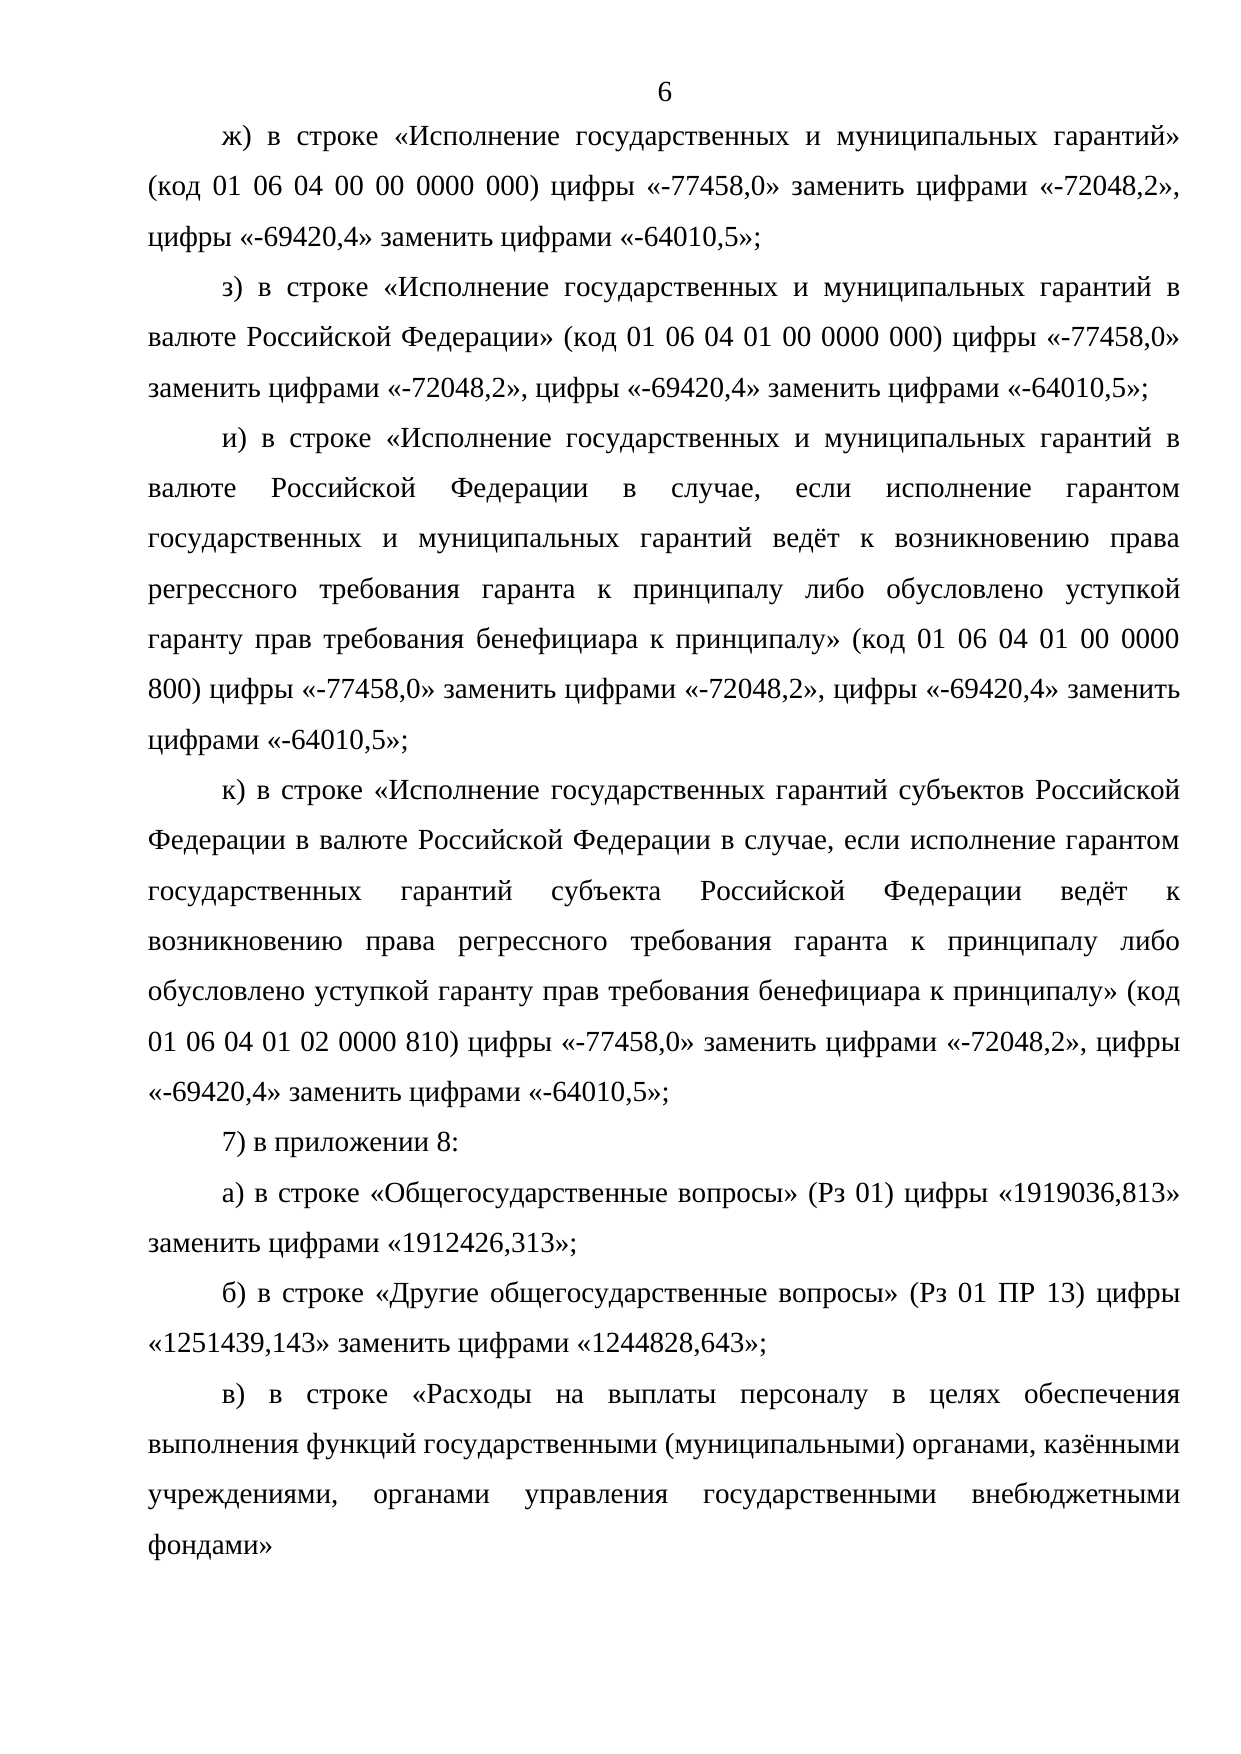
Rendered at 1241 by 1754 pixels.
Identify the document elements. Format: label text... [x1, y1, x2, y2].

text а) в строке «Общегосударственные вопросы» (Рз 01) цифры «1919036,813» заменить цифрами «1912426,313»; [148, 1175, 1181, 1258]
text и) в строке «Исполнение государственных и муниципальных гарантий в валюте Российской Федерации в случае, если исполнение гарантом государственных и муниципальных гарантий ведёт к возникновению права регрессного требования гаранта к принципалу либо обусловлено уступкой гаранту прав требования бенефициара к принципалу» (код 01 06 04 01 00 0000 800) цифры «-77458,0» заменить цифрами «-72048,2», цифры «-69420,4» заменить цифрами «-64010,5»; [148, 420, 1181, 755]
text б) в строке «Другие общегосударственные вопросы» (Рз 01 ПР 13) цифры «1251439,143» заменить цифрами «1244828,643»; [148, 1275, 1181, 1359]
text 7) в приложении 8: [148, 1124, 1181, 1158]
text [148, 1376, 1181, 1560]
text к) в строке «Исполнение государственных гарантий субъектов Российской Федерации в валюте Российской Федерации в случае, если исполнение гарантом государственных гарантий субъекта Российской Федерации ведёт к возникновению права регрессного требования гаранта к принципалу либо обусловлено уступкой гаранту прав требования бенефициара к принципалу» (код 01 06 04 01 02 0000 810) цифры «-77458,0» заменить цифрами «-72048,2», цифры «-69420,4» заменить цифрами «-64010,5»; [148, 772, 1181, 1108]
text ж) в строке «Исполнение государственных и муниципальных гарантий» (код 01 06 04 00 00 0000 000) цифры «-77458,0» заменить цифрами «-72048,2», цифры «-69420,4» заменить цифрами «-64010,5»; [148, 118, 1181, 252]
text з) в строке «Исполнение государственных и муниципальных гарантий в валюте Российской Федерации» (код 01 06 04 01 00 0000 000) цифры «-77458,0» заменить цифрами «-72048,2», цифры «-69420,4» заменить цифрами «-64010,5»; [148, 269, 1181, 403]
